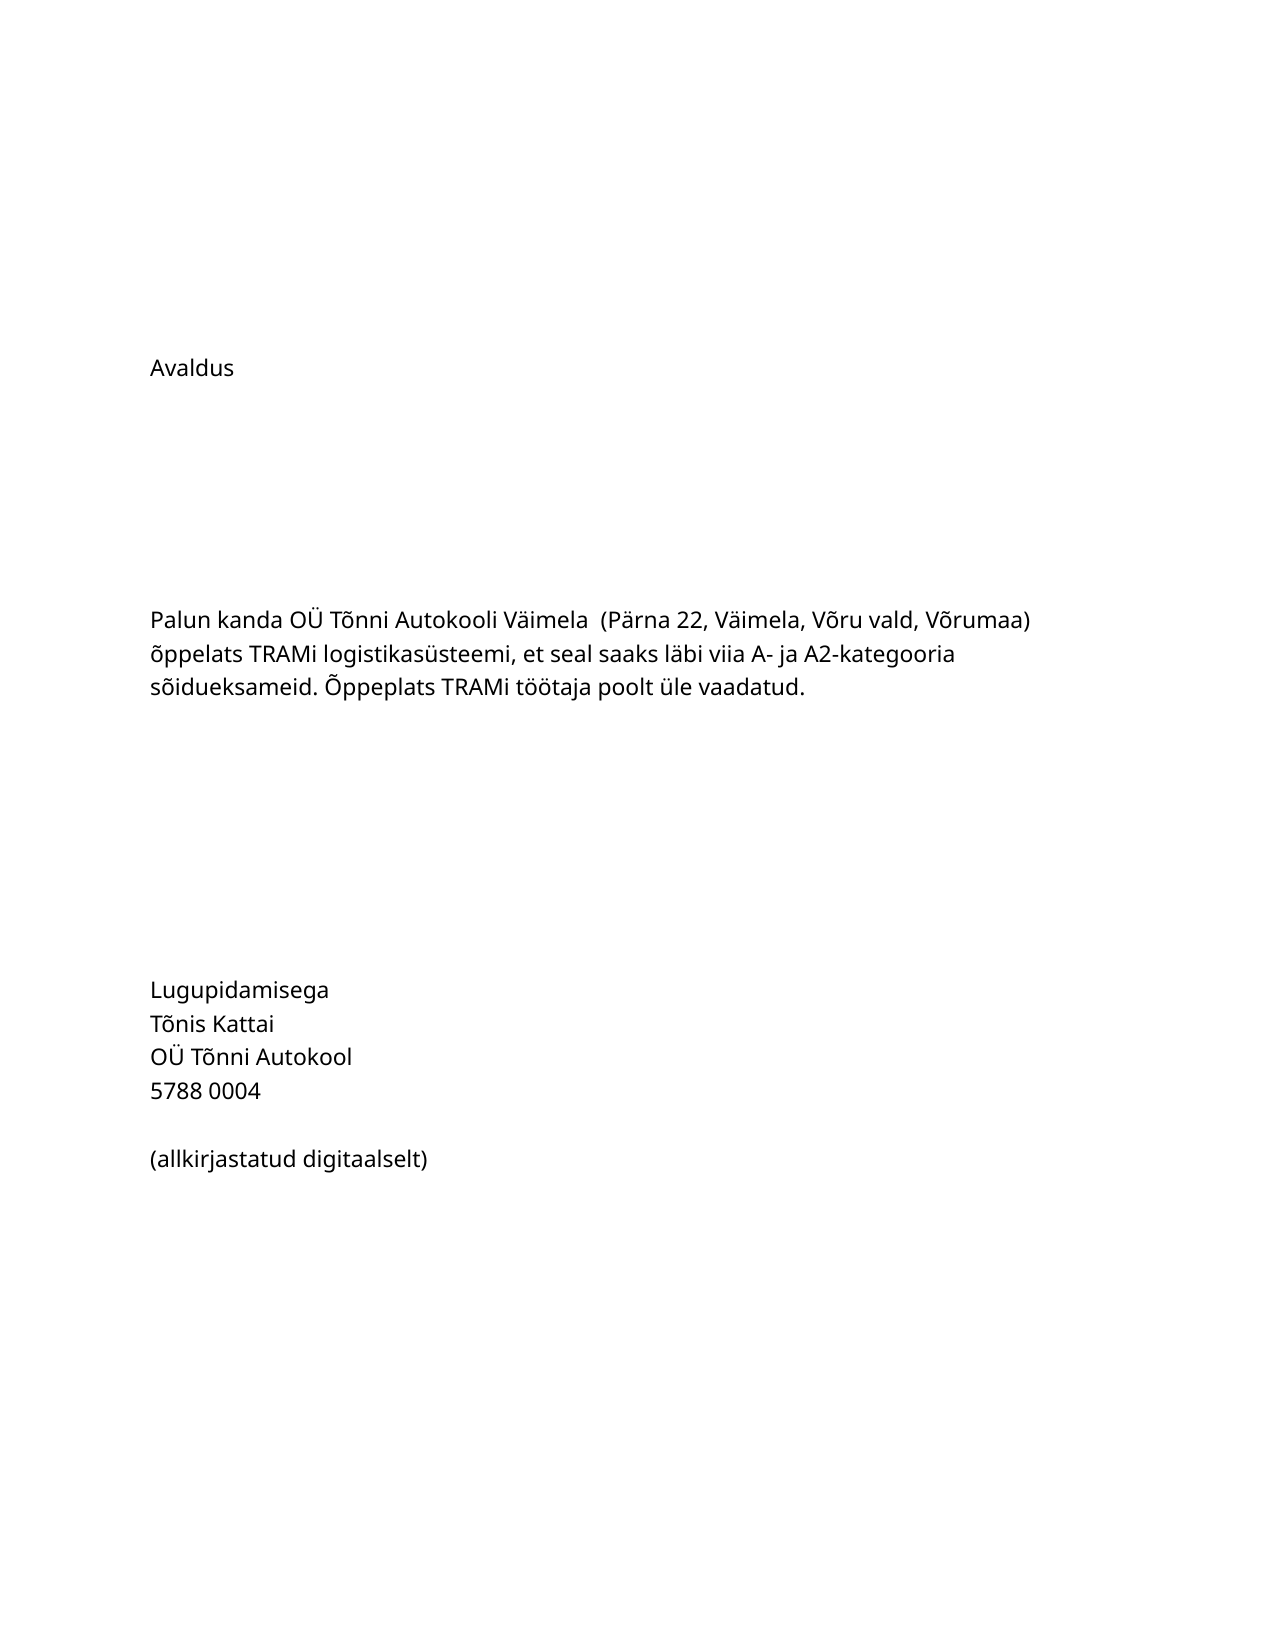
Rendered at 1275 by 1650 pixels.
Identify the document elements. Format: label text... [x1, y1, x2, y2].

text Palun kanda OÜ Tõnni Autokooli Väimela (Pärna 22, Väimela, Võru vald, Võrumaa) õppelats TRAMi logistikasüsteemi, et seal saaks läbi viia A- ja A2-kategooria sõidueksameid. Õppeplats TRAMi töötaja poolt üle vaadatud. [150, 604, 1125, 702]
text Lugupidamisega Tõnis Kattai OÜ Tõnni Autokool 5788 0004 (allkirjastatud digitaalselt) [150, 974, 1125, 1174]
text Avaldus [150, 352, 1125, 383]
